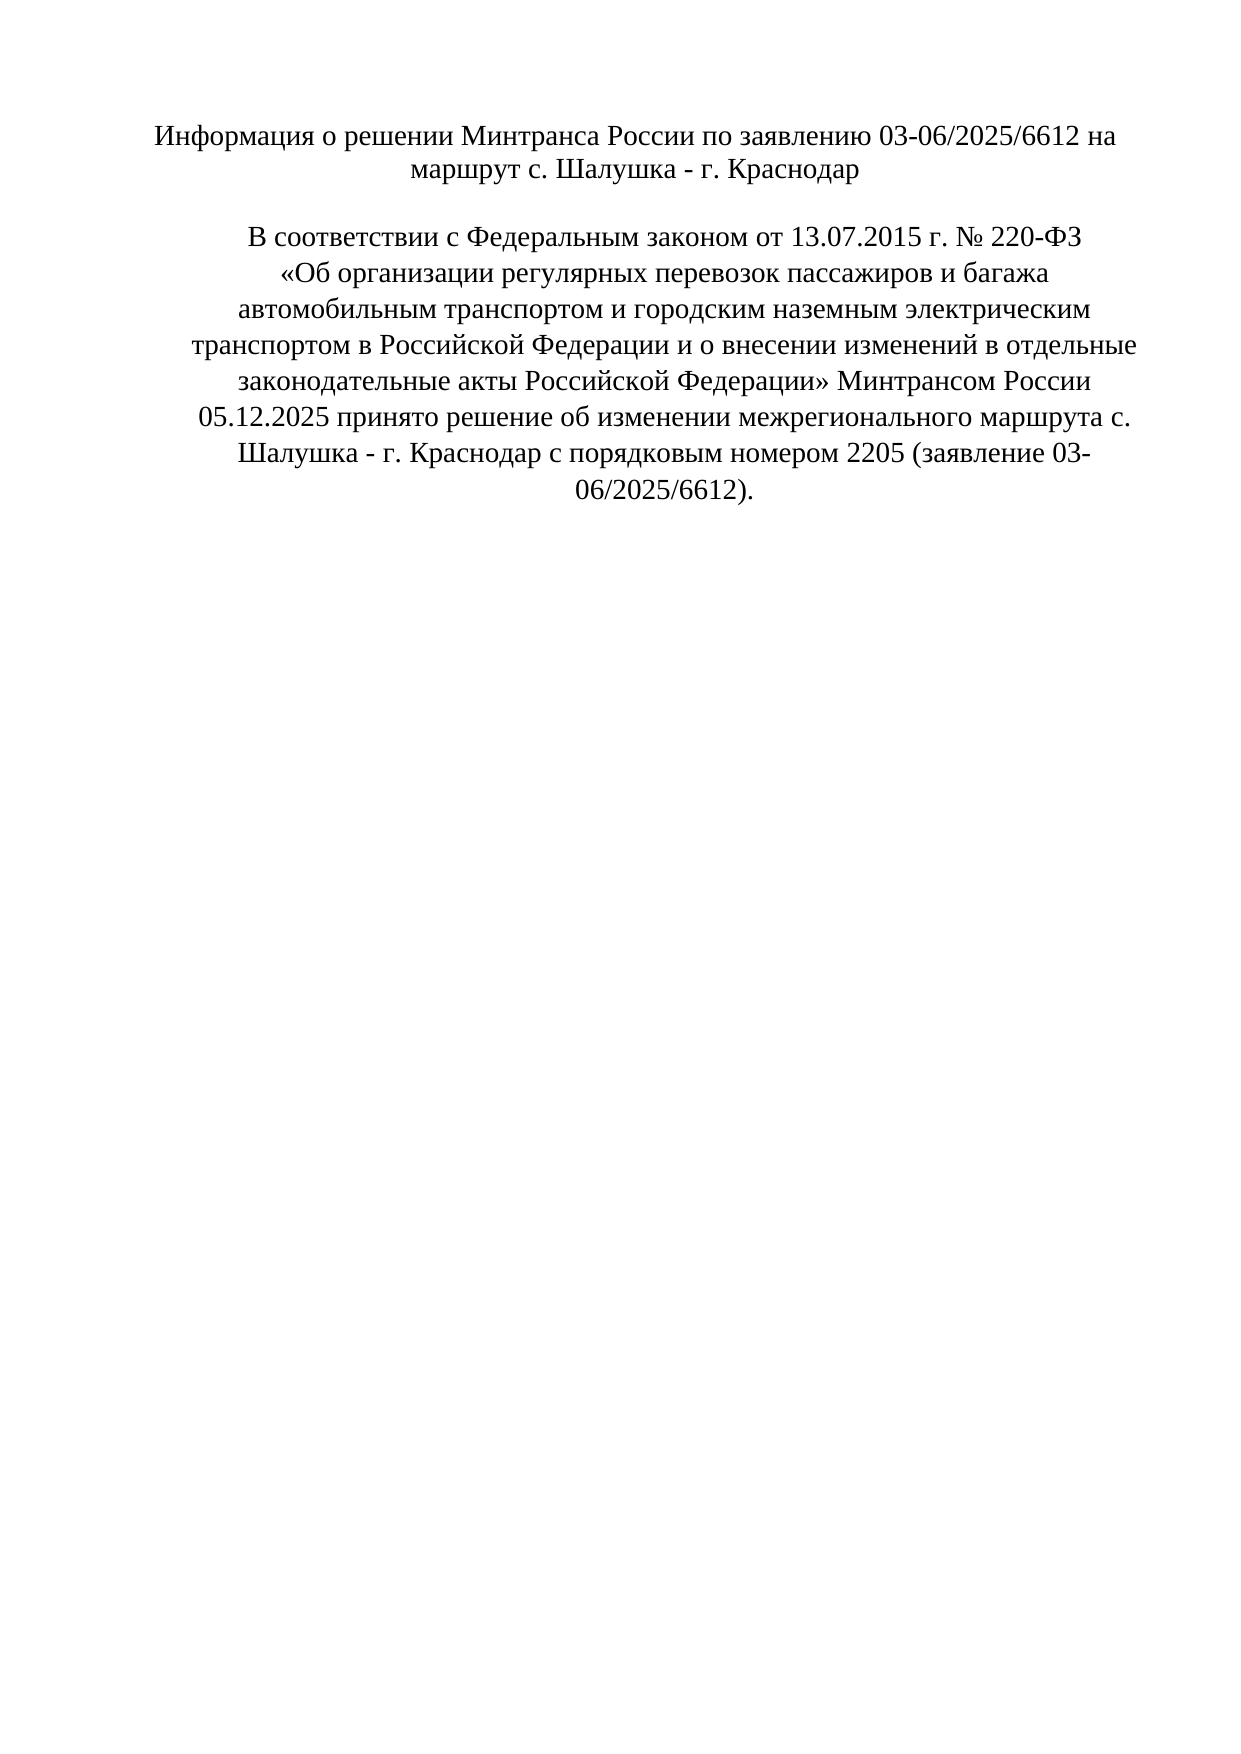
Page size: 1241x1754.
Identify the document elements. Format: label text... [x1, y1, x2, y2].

text Информация о решении Минтранса России по заявлению 03-06/2025/6612 на маршрут с. Шалушка - г. Краснодар [118, 118, 1152, 185]
text В соответствии с Федеральным законом от 13.07.2015 г. № 220-ФЗ «Об организации регулярных перевозок пассажиров и багажа автомобильным транспортом и городским наземным электрическим транспортом в Российской Федерации и о внесении изменений в отдельные законодательные акты Российской Федерации» Минтрансом России 05.12.2025 принято решение об изменении межрегионального маршрута с. Шалушка - г. Краснодар с порядковым номером 2205 (заявление 03-06/2025/6612). [177, 219, 1152, 505]
